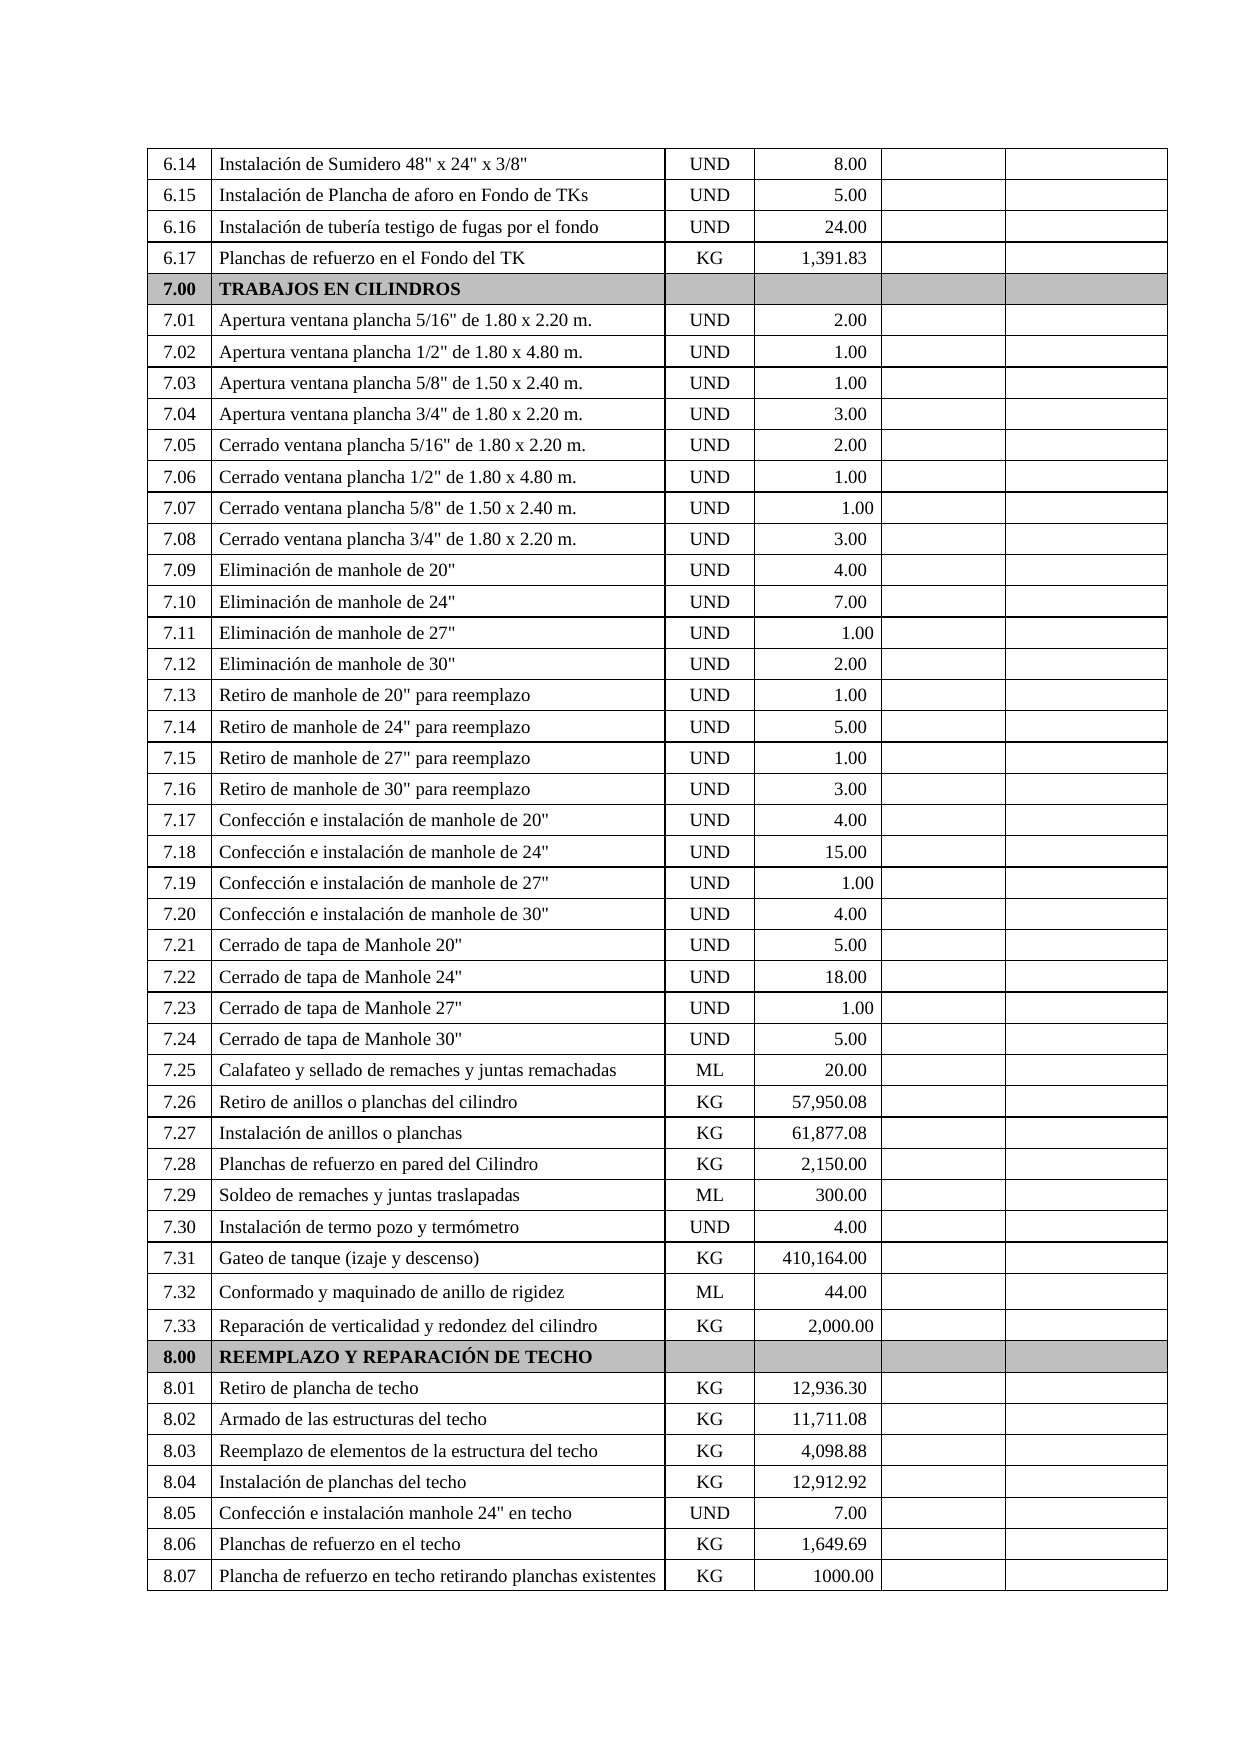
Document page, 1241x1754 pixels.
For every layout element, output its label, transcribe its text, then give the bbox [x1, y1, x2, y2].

table_cell 6.16 [148, 211, 211, 241]
table_cell 2.00 [755, 649, 881, 679]
table_cell 1.00 [755, 493, 881, 523]
table_cell [1006, 1118, 1167, 1148]
table_cell 7.24 [148, 1024, 211, 1054]
table_cell KG [666, 1373, 754, 1403]
table_cell 7.13 [148, 680, 211, 710]
table_cell [1006, 149, 1167, 179]
table_cell [1006, 618, 1167, 648]
table_cell [882, 1435, 1005, 1465]
table_cell 7.22 [148, 961, 211, 991]
table_cell [1006, 461, 1167, 491]
table_cell UND [666, 493, 754, 523]
table_cell [1006, 211, 1167, 241]
table_cell 7.17 [148, 805, 211, 835]
table_cell UND [666, 368, 754, 398]
table_cell [882, 1180, 1005, 1210]
table_cell KG [666, 1118, 754, 1148]
table_cell 8.07 [148, 1560, 211, 1590]
table_cell KG [666, 1435, 754, 1465]
table_cell [1006, 1274, 1167, 1309]
table_cell [1006, 868, 1167, 898]
table_cell Eliminación de manhole de 20" [212, 555, 664, 585]
table_cell ML [666, 1274, 754, 1309]
table_cell 11,711.08 [755, 1404, 881, 1434]
table_cell 4.00 [755, 555, 881, 585]
table_cell 20.00 [755, 1055, 881, 1085]
table_cell Apertura ventana plancha 1/2" de 1.80 x 4.80 m. [212, 336, 664, 366]
table_cell [882, 1404, 1005, 1434]
table_cell [666, 1341, 754, 1372]
table_cell [882, 1024, 1005, 1054]
table_cell Reemplazo de elementos de la estructura del techo [212, 1435, 664, 1465]
table_cell UND [666, 743, 754, 773]
table_cell 7.27 [148, 1118, 211, 1148]
table_cell 7.04 [148, 399, 211, 429]
table_cell UND [666, 649, 754, 679]
table_cell [882, 399, 1005, 429]
table_cell [882, 180, 1005, 210]
table_cell 8.03 [148, 1435, 211, 1465]
table_cell 410,164.00 [755, 1243, 881, 1273]
table_cell UND [666, 149, 754, 179]
table_cell Retiro de manhole de 20" para reemplazo [212, 680, 664, 710]
table_cell [1006, 1560, 1167, 1590]
table_cell [1006, 899, 1167, 929]
table_cell 7.23 [148, 993, 211, 1023]
table_cell [882, 211, 1005, 241]
table_cell [882, 961, 1005, 991]
table_cell UND [666, 993, 754, 1023]
table_cell 7.19 [148, 868, 211, 898]
table_cell 4.00 [755, 899, 881, 929]
table_cell [882, 555, 1005, 585]
table_cell [1006, 1341, 1167, 1372]
table_cell 8.01 [148, 1373, 211, 1403]
table_cell [882, 493, 1005, 523]
table_cell [882, 1243, 1005, 1273]
table_cell UND [666, 555, 754, 585]
table_cell 7.11 [148, 618, 211, 648]
table_cell UND [666, 711, 754, 741]
table_cell UND [666, 211, 754, 241]
table_cell Gateo de tanque (izaje y descenso) [212, 1243, 664, 1273]
table_cell Apertura ventana plancha 5/16" de 1.80 x 2.20 m. [212, 305, 664, 335]
table_cell [882, 1373, 1005, 1403]
table_cell [882, 1055, 1005, 1085]
table_cell [882, 649, 1005, 679]
table_cell [882, 805, 1005, 835]
table_cell [1006, 805, 1167, 835]
table_cell [1006, 180, 1167, 210]
table_cell UND [666, 930, 754, 960]
table_cell 7.05 [148, 430, 211, 460]
table_cell UND [666, 430, 754, 460]
table_cell [1006, 336, 1167, 366]
table_cell Confección e instalación de manhole de 24" [212, 836, 664, 866]
table_cell [882, 743, 1005, 773]
table_cell 1.00 [755, 368, 881, 398]
table_cell [1006, 680, 1167, 710]
table_cell Instalación de Plancha de aforo en Fondo de TKs [212, 180, 664, 210]
table_cell [1006, 743, 1167, 773]
table_cell [882, 1341, 1005, 1372]
table_cell 8.06 [148, 1529, 211, 1559]
table_cell 2,000.00 [755, 1310, 881, 1340]
table_cell 7.28 [148, 1149, 211, 1179]
table_cell [1006, 305, 1167, 335]
table_cell [882, 305, 1005, 335]
table_cell [1006, 1529, 1167, 1559]
table_cell Soldeo de remaches y juntas traslapadas [212, 1180, 664, 1210]
table_cell [882, 1529, 1005, 1559]
table_cell [882, 274, 1005, 304]
table_cell [882, 836, 1005, 866]
table_cell 7.18 [148, 836, 211, 866]
table_cell 1000.00 [755, 1560, 881, 1590]
table_cell [882, 711, 1005, 741]
table_cell UND [666, 336, 754, 366]
table_cell 7.12 [148, 649, 211, 679]
table_cell 5.00 [755, 1024, 881, 1054]
table_cell 7.29 [148, 1180, 211, 1210]
table_cell [1006, 1404, 1167, 1434]
table_cell [1006, 368, 1167, 398]
table_cell [882, 1466, 1005, 1497]
table_cell Cerrado de tapa de Manhole 24" [212, 961, 664, 991]
table_cell Cerrado ventana plancha 5/8" de 1.50 x 2.40 m. [212, 493, 664, 523]
table_cell Retiro de manhole de 27" para reemplazo [212, 743, 664, 773]
table_cell 7.14 [148, 711, 211, 741]
table_cell [1006, 1466, 1167, 1497]
table_cell Confección e instalación de manhole de 20" [212, 805, 664, 835]
table_cell [1006, 1373, 1167, 1403]
table_cell [1006, 930, 1167, 960]
table_cell [755, 274, 881, 304]
table_cell [1006, 649, 1167, 679]
table_cell [1006, 1180, 1167, 1210]
table_cell [882, 430, 1005, 460]
table_cell Cerrado de tapa de Manhole 20" [212, 930, 664, 960]
table_cell [1006, 1024, 1167, 1054]
table_cell [882, 524, 1005, 554]
table_cell KG [666, 1149, 754, 1179]
table_cell [1006, 1310, 1167, 1340]
table_cell 7.15 [148, 743, 211, 773]
table_cell [882, 1560, 1005, 1590]
table_cell 57,950.08 [755, 1086, 881, 1116]
table_cell UND [666, 1024, 754, 1054]
table_cell Eliminación de manhole de 24" [212, 586, 664, 616]
table_cell Instalación de planchas del techo [212, 1466, 664, 1497]
table_cell [882, 461, 1005, 491]
table_cell [1006, 1086, 1167, 1116]
table_cell [882, 149, 1005, 179]
table_cell UND [666, 680, 754, 710]
table_cell [1006, 1435, 1167, 1465]
table_cell 4.00 [755, 805, 881, 835]
table_cell Apertura ventana plancha 5/8" de 1.50 x 2.40 m. [212, 368, 664, 398]
table_cell Retiro de anillos o planchas del cilindro [212, 1086, 664, 1116]
table_cell UND [666, 1498, 754, 1528]
table_cell UND [666, 961, 754, 991]
table_cell Planchas de refuerzo en pared del Cilindro [212, 1149, 664, 1179]
table_cell [882, 243, 1005, 273]
table_cell 1,649.69 [755, 1529, 881, 1559]
table_cell UND [666, 586, 754, 616]
table_cell 7.00 [755, 586, 881, 616]
table_cell 8.04 [148, 1466, 211, 1497]
table_cell [882, 1498, 1005, 1528]
table_cell 6.14 [148, 149, 211, 179]
table_cell 7.32 [148, 1274, 211, 1309]
table_cell [1006, 1498, 1167, 1528]
table_cell Retiro de manhole de 30" para reemplazo [212, 774, 664, 804]
table_cell [882, 993, 1005, 1023]
table_cell 12,912.92 [755, 1466, 881, 1497]
table_cell 44.00 [755, 1274, 881, 1309]
table_cell [1006, 836, 1167, 866]
table_cell Confección e instalación manhole 24" en techo [212, 1498, 664, 1528]
table_cell 1.00 [755, 618, 881, 648]
table_cell [1006, 274, 1167, 304]
table_cell KG [666, 1529, 754, 1559]
table_cell UND [666, 618, 754, 648]
table_cell 7.30 [148, 1211, 211, 1241]
table_cell [882, 336, 1005, 366]
table_cell 7.00 [148, 274, 211, 304]
table_cell 61,877.08 [755, 1118, 881, 1148]
table_cell KG [666, 1466, 754, 1497]
table_cell Planchas de refuerzo en el Fondo del TK [212, 243, 664, 273]
table_cell Cerrado ventana plancha 1/2" de 1.80 x 4.80 m. [212, 461, 664, 491]
table_cell 7.03 [148, 368, 211, 398]
table_cell 2.00 [755, 430, 881, 460]
table_cell [1006, 586, 1167, 616]
table_cell 6.17 [148, 243, 211, 273]
table_cell 7.10 [148, 586, 211, 616]
table_cell 1.00 [755, 680, 881, 710]
table_cell Confección e instalación de manhole de 27" [212, 868, 664, 898]
table_cell UND [666, 836, 754, 866]
table_cell KG [666, 1086, 754, 1116]
table_cell 7.26 [148, 1086, 211, 1116]
table_cell Plancha de refuerzo en techo retirando planchas existentes [212, 1560, 664, 1590]
table_cell [1006, 774, 1167, 804]
table_cell [1006, 961, 1167, 991]
table_cell Cerrado de tapa de Manhole 27" [212, 993, 664, 1023]
table_cell Instalación de anillos o planchas [212, 1118, 664, 1148]
table_cell Instalación de Sumidero 48" x 24" x 3/8" [212, 149, 664, 179]
table_cell [1006, 993, 1167, 1023]
table_cell UND [666, 1211, 754, 1241]
table_cell UND [666, 461, 754, 491]
table_cell ML [666, 1180, 754, 1210]
table_cell Confección e instalación de manhole de 30" [212, 899, 664, 929]
table_cell 7.25 [148, 1055, 211, 1085]
table_cell UND [666, 180, 754, 210]
table_cell 7.21 [148, 930, 211, 960]
table_cell Eliminación de manhole de 30" [212, 649, 664, 679]
table_cell [882, 586, 1005, 616]
table_cell 2.00 [755, 305, 881, 335]
table_cell [1006, 399, 1167, 429]
table_cell 12,936.30 [755, 1373, 881, 1403]
table_cell Cerrado de tapa de Manhole 30" [212, 1024, 664, 1054]
table_cell UND [666, 899, 754, 929]
table_cell 300.00 [755, 1180, 881, 1210]
table_cell [755, 1341, 881, 1372]
table_cell 5.00 [755, 180, 881, 210]
table_cell 8.05 [148, 1498, 211, 1528]
table_cell 1.00 [755, 461, 881, 491]
table_cell [882, 1310, 1005, 1340]
table_cell 6.15 [148, 180, 211, 210]
table_cell [882, 368, 1005, 398]
table_cell KG [666, 1560, 754, 1590]
table_cell 7.31 [148, 1243, 211, 1273]
table_cell Planchas de refuerzo en el techo [212, 1529, 664, 1559]
table_cell 1.00 [755, 993, 881, 1023]
table_cell 7.06 [148, 461, 211, 491]
table_cell [1006, 1211, 1167, 1241]
table_cell [882, 1086, 1005, 1116]
table_cell KG [666, 1404, 754, 1434]
table_cell [882, 1211, 1005, 1241]
table_cell 8.00 [148, 1341, 211, 1372]
table_cell 24.00 [755, 211, 881, 241]
table_cell 7.20 [148, 899, 211, 929]
table_cell [1006, 243, 1167, 273]
table_cell [1006, 1243, 1167, 1273]
table_cell UND [666, 774, 754, 804]
table_cell UND [666, 305, 754, 335]
table_cell [882, 1118, 1005, 1148]
table_cell [1006, 555, 1167, 585]
table_cell 4.00 [755, 1211, 881, 1241]
table_cell TRABAJOS EN CILINDROS [212, 274, 664, 304]
table_cell 1.00 [755, 336, 881, 366]
table_cell UND [666, 868, 754, 898]
table_cell Conformado y maquinado de anillo de rigidez [212, 1274, 664, 1309]
table_cell 7.01 [148, 305, 211, 335]
table_cell [882, 680, 1005, 710]
table_cell [882, 1149, 1005, 1179]
table_cell Instalación de tubería testigo de fugas por el fondo [212, 211, 664, 241]
table_cell ML [666, 1055, 754, 1085]
table_cell Armado de las estructuras del techo [212, 1404, 664, 1434]
table_cell Reparación de verticalidad y redondez del cilindro [212, 1310, 664, 1340]
table_cell 3.00 [755, 774, 881, 804]
table_cell [1006, 1149, 1167, 1179]
table_cell 2,150.00 [755, 1149, 881, 1179]
table_cell 1,391.83 [755, 243, 881, 273]
table_cell 7.07 [148, 493, 211, 523]
table_cell Cerrado ventana plancha 5/16" de 1.80 x 2.20 m. [212, 430, 664, 460]
table_cell [1006, 524, 1167, 554]
table_cell 1.00 [755, 868, 881, 898]
table_cell 18.00 [755, 961, 881, 991]
table_cell UND [666, 805, 754, 835]
table_cell 7.09 [148, 555, 211, 585]
table_cell Calafateo y sellado de remaches y juntas remachadas [212, 1055, 664, 1085]
table_cell 7.08 [148, 524, 211, 554]
table_cell [882, 1274, 1005, 1309]
table_cell 5.00 [755, 930, 881, 960]
table_cell [1006, 430, 1167, 460]
table_cell 5.00 [755, 711, 881, 741]
table_cell KG [666, 243, 754, 273]
table_cell [1006, 711, 1167, 741]
table_cell 7.33 [148, 1310, 211, 1340]
table_cell Cerrado ventana plancha 3/4" de 1.80 x 2.20 m. [212, 524, 664, 554]
table_cell Eliminación de manhole de 27" [212, 618, 664, 648]
table_cell 4,098.88 [755, 1435, 881, 1465]
table_cell 1.00 [755, 743, 881, 773]
table_cell 8.00 [755, 149, 881, 179]
table_cell 3.00 [755, 399, 881, 429]
table_cell [882, 774, 1005, 804]
table_cell Retiro de manhole de 24" para reemplazo [212, 711, 664, 741]
table_cell [882, 868, 1005, 898]
table_cell [1006, 493, 1167, 523]
table_cell Apertura ventana plancha 3/4" de 1.80 x 2.20 m. [212, 399, 664, 429]
table_cell 7.16 [148, 774, 211, 804]
table_cell [882, 899, 1005, 929]
table_cell [882, 930, 1005, 960]
table_cell 7.00 [755, 1498, 881, 1528]
table_cell UND [666, 524, 754, 554]
table_cell 7.02 [148, 336, 211, 366]
table_cell Retiro de plancha de techo [212, 1373, 664, 1403]
table_cell KG [666, 1243, 754, 1273]
table_cell [1006, 1055, 1167, 1085]
table_cell [666, 274, 754, 304]
table_cell 15.00 [755, 836, 881, 866]
table_cell 8.02 [148, 1404, 211, 1434]
table_cell 3.00 [755, 524, 881, 554]
table_cell Instalación de termo pozo y termómetro [212, 1211, 664, 1241]
table_cell KG [666, 1310, 754, 1340]
table_cell REEMPLAZO Y REPARACIÓN DE TECHO [212, 1341, 664, 1372]
table_cell [882, 618, 1005, 648]
table_cell UND [666, 399, 754, 429]
